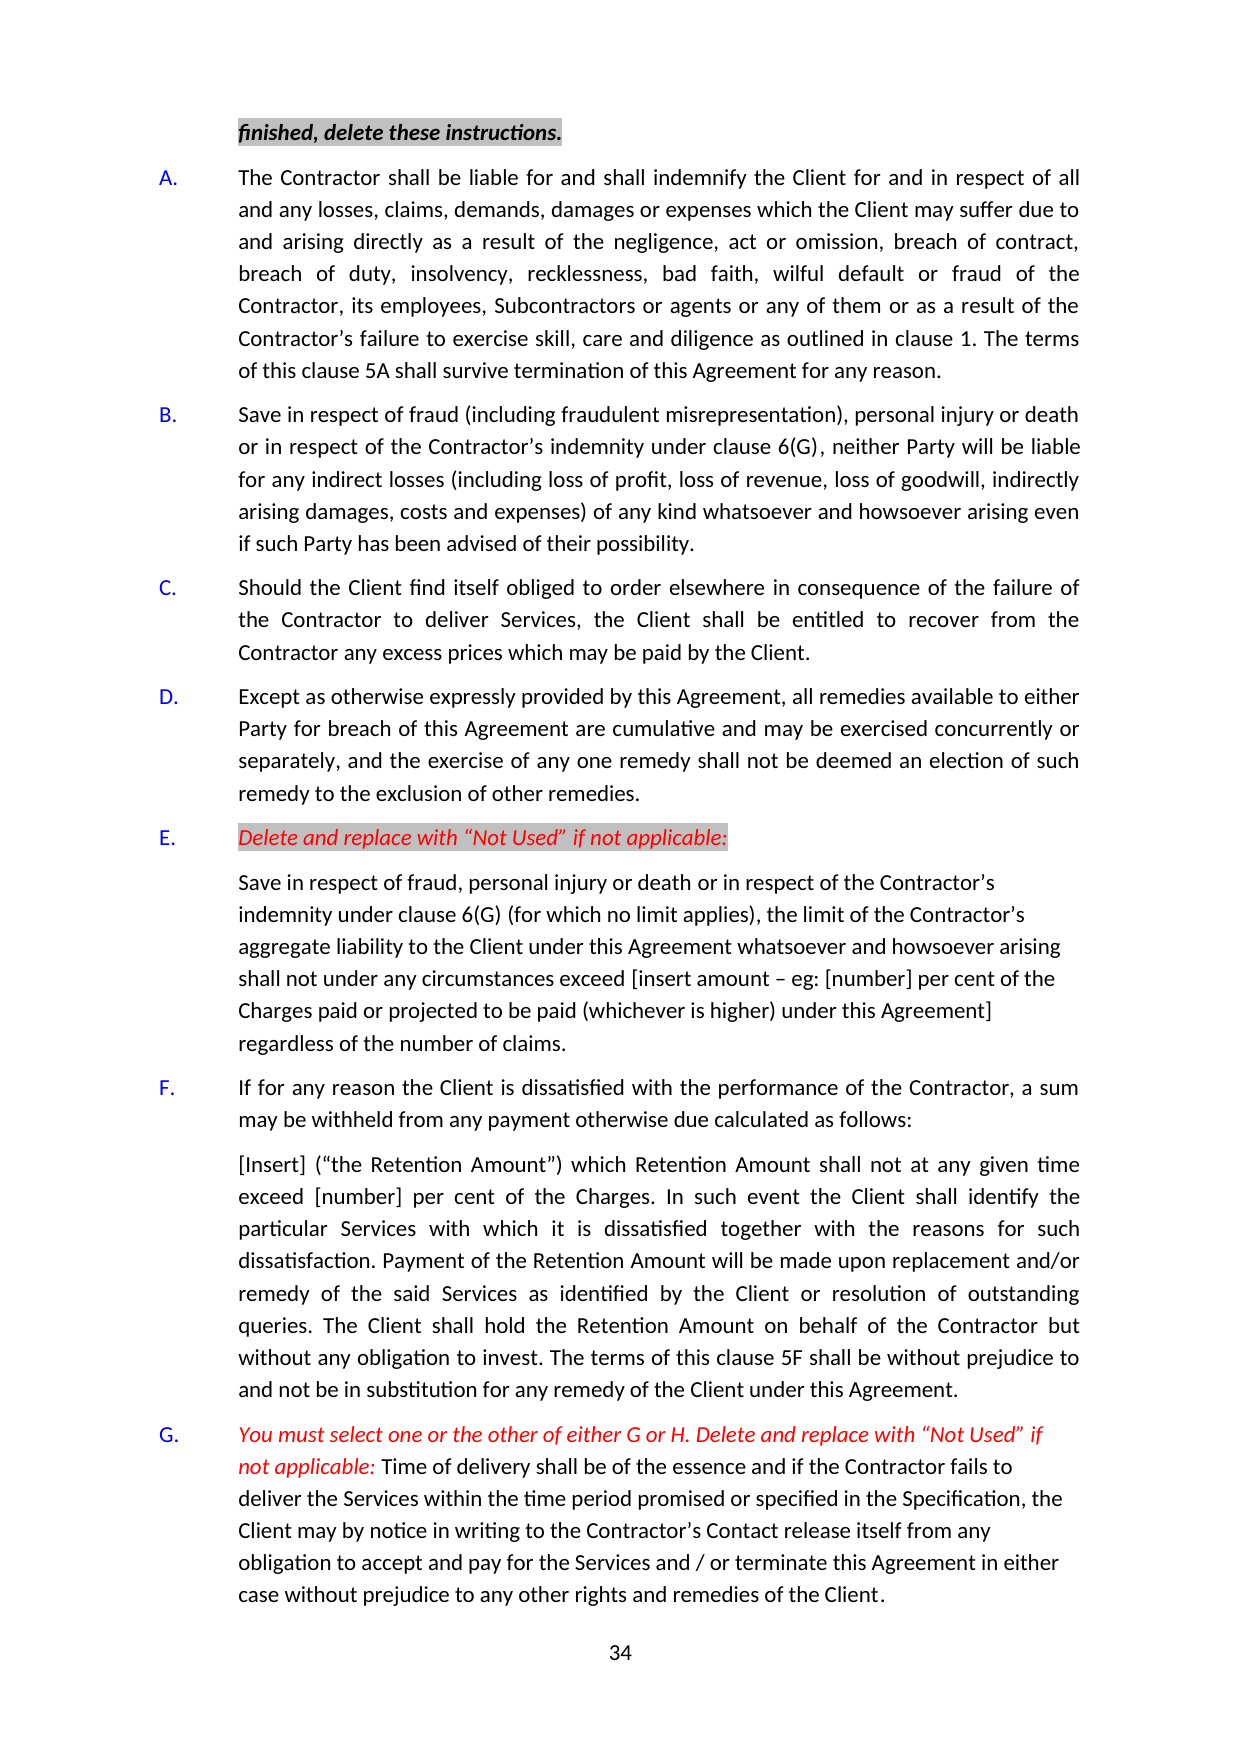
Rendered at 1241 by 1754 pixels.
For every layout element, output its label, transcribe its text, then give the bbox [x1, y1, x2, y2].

table_cell Save in respect of fraud (including fraudulent misrepresentation), personal injury or death or in respect of the Contractor’s indemnity under clause 6(G), neither Party will be liable for any indirect losses (including loss of profit, loss of revenue, loss of goodwill, indirectly arising damages, costs and expenses) of any kind whatsoever and howsoever arising even if such Party has been advised of their possibility. [227, 400, 1093, 573]
table_cell You must select one or the other of either G or H. Delete and replace with “Not Used” if not applicable: Time of delivery shall be of the essence and if the Contractor fails to deliver the Services within the time period promised or specified in the Specification, the Client may by notice in writing to the Contractor’s Contact release itself from any obligation to accept and pay for the Services and / or terminate this Agreement in either case without prejudice to any other rights and remedies of the Client. [227, 1420, 1093, 1625]
table_cell Delete and replace with “Not Used” if not applicable: Save in respect of fraud, personal injury or death or in respect of the Contractor’s indemnity under clause 6(G) (for which no limit applies), the limit of the Contractor’s aggregate liability to the Client under this Agreement whatsoever and howsoever arising shall not under any circumstances exceed [insert amount – eg: [number] per cent of the Charges paid or projected to be paid (whichever is higher) under this Agreement] regardless of the number of claims. [227, 823, 1093, 1073]
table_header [227, 118, 1093, 400]
table_cell Should the Client find itself obliged to order elsewhere in consequence of the failure of the Contractor to deliver Services, the Client shall be entitled to recover from the Contractor any excess prices which may be paid by the Client. [227, 574, 1093, 682]
table_cell If for any reason the Client is dissatisfied with the performance of the Contractor, a sum may be withheld from any payment otherwise due calculated as follows: [Insert] (“the Retention Amount”) which Retention Amount shall not at any given time exceed [number] per cent of the Charges. In such event the Client shall identify the particular Services with which it is dissatisfied together with the reasons for such dissatisfaction. Payment of the Retention Amount will be made upon replacement and/or remedy of the said Services as identified by the Client or resolution of outstanding queries. The Client shall hold the Retention Amount on behalf of the Contractor but without any obligation to invest. The terms of this clause 5F shall be without prejudice to and not be in substitution for any remedy of the Client under this Agreement. [227, 1073, 1093, 1420]
table_cell C. [148, 574, 227, 682]
table_cell B. [148, 400, 227, 573]
table_cell F. [148, 1073, 227, 1420]
table_header A. [148, 118, 227, 400]
table_cell G. [148, 1420, 227, 1625]
table_cell Except as otherwise expressly provided by this Agreement, all remedies available to either Party for breach of this Agreement are cumulative and may be exercised concurrently or separately, and the exercise of any one remedy shall not be deemed an election of such remedy to the exclusion of other remedies. [227, 682, 1093, 823]
table_cell D. [148, 682, 227, 823]
table_cell E. [148, 823, 227, 1073]
